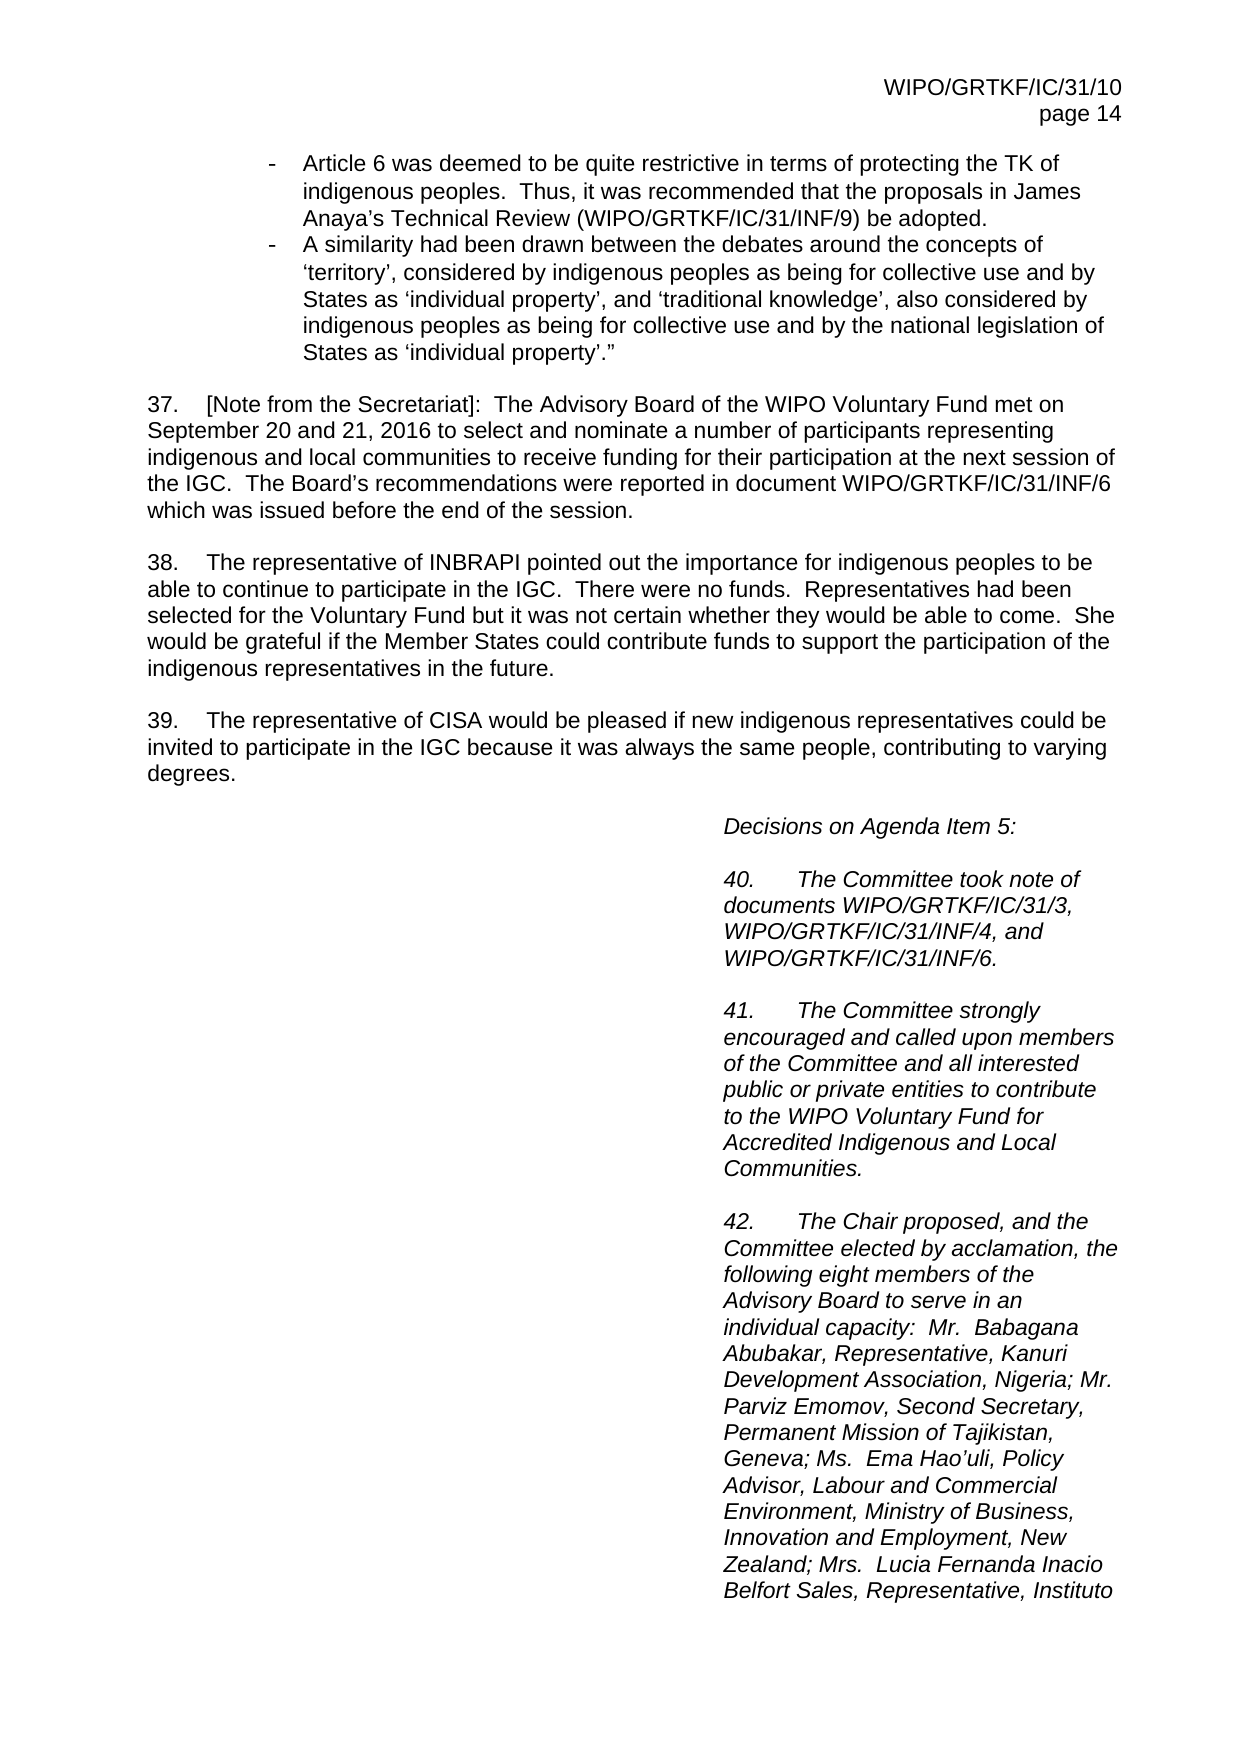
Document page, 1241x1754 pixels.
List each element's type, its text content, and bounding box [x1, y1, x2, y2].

list Article 6 was deemed to be quite restrictive in terms of protecting the TK of indigenous peoples. Thus, it was recommended that the proposals in James Anaya’s Technical Review (WIPO/GRTKF/IC/31/INF/9) be adopted. [265, 150, 1122, 231]
list A similarity had been drawn between the debates around the concepts of ‘territory’, considered by indigenous peoples as being for collective use and by States as ‘individual property’, and ‘traditional knowledge’, also considered by indigenous peoples as being for collective use and by the national legislation of States as ‘individual property’.” [265, 231, 1122, 365]
list Decisions on Agenda Item 5: [723, 813, 1122, 839]
list [Note from the Secretariat]: The Advisory Board of the WIPO Voluntary Fund met on September 20 and 21, 2016 to select and nominate a number of participants representing indigenous and local communities to receive funding for their participation at the next session of the IGC. The Board’s recommendations were reported in document WIPO/GRTKF/IC/31/INF/6 which was issued before the end of the session. [147, 391, 1122, 523]
list The representative of CISA would be pleased if new indigenous representatives could be invited to participate in the IGC because it was always the same people, contributing to varying degrees. [147, 707, 1122, 786]
list The Committee took note of documents WIPO/GRTKF/IC/31/3, WIPO/GRTKF/IC/31/INF/4, and WIPO/GRTKF/IC/31/INF/6. [723, 866, 1122, 971]
list The Committee strongly encouraged and called upon members of the Committee and all interested public or private entities to contribute to the WIPO Voluntary Fund for Accredited Indigenous and Local Communities. [723, 997, 1122, 1182]
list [723, 1208, 1122, 1603]
list The representative of INBRAPI pointed out the importance for indigenous peoples to be able to continue to participate in the IGC. There were no funds. Representatives had been selected for the Voluntary Fund but it was not certain whether they would be able to come. She would be grateful if the Member States could contribute funds to support the participation of the indigenous representatives in the future. [147, 549, 1122, 681]
